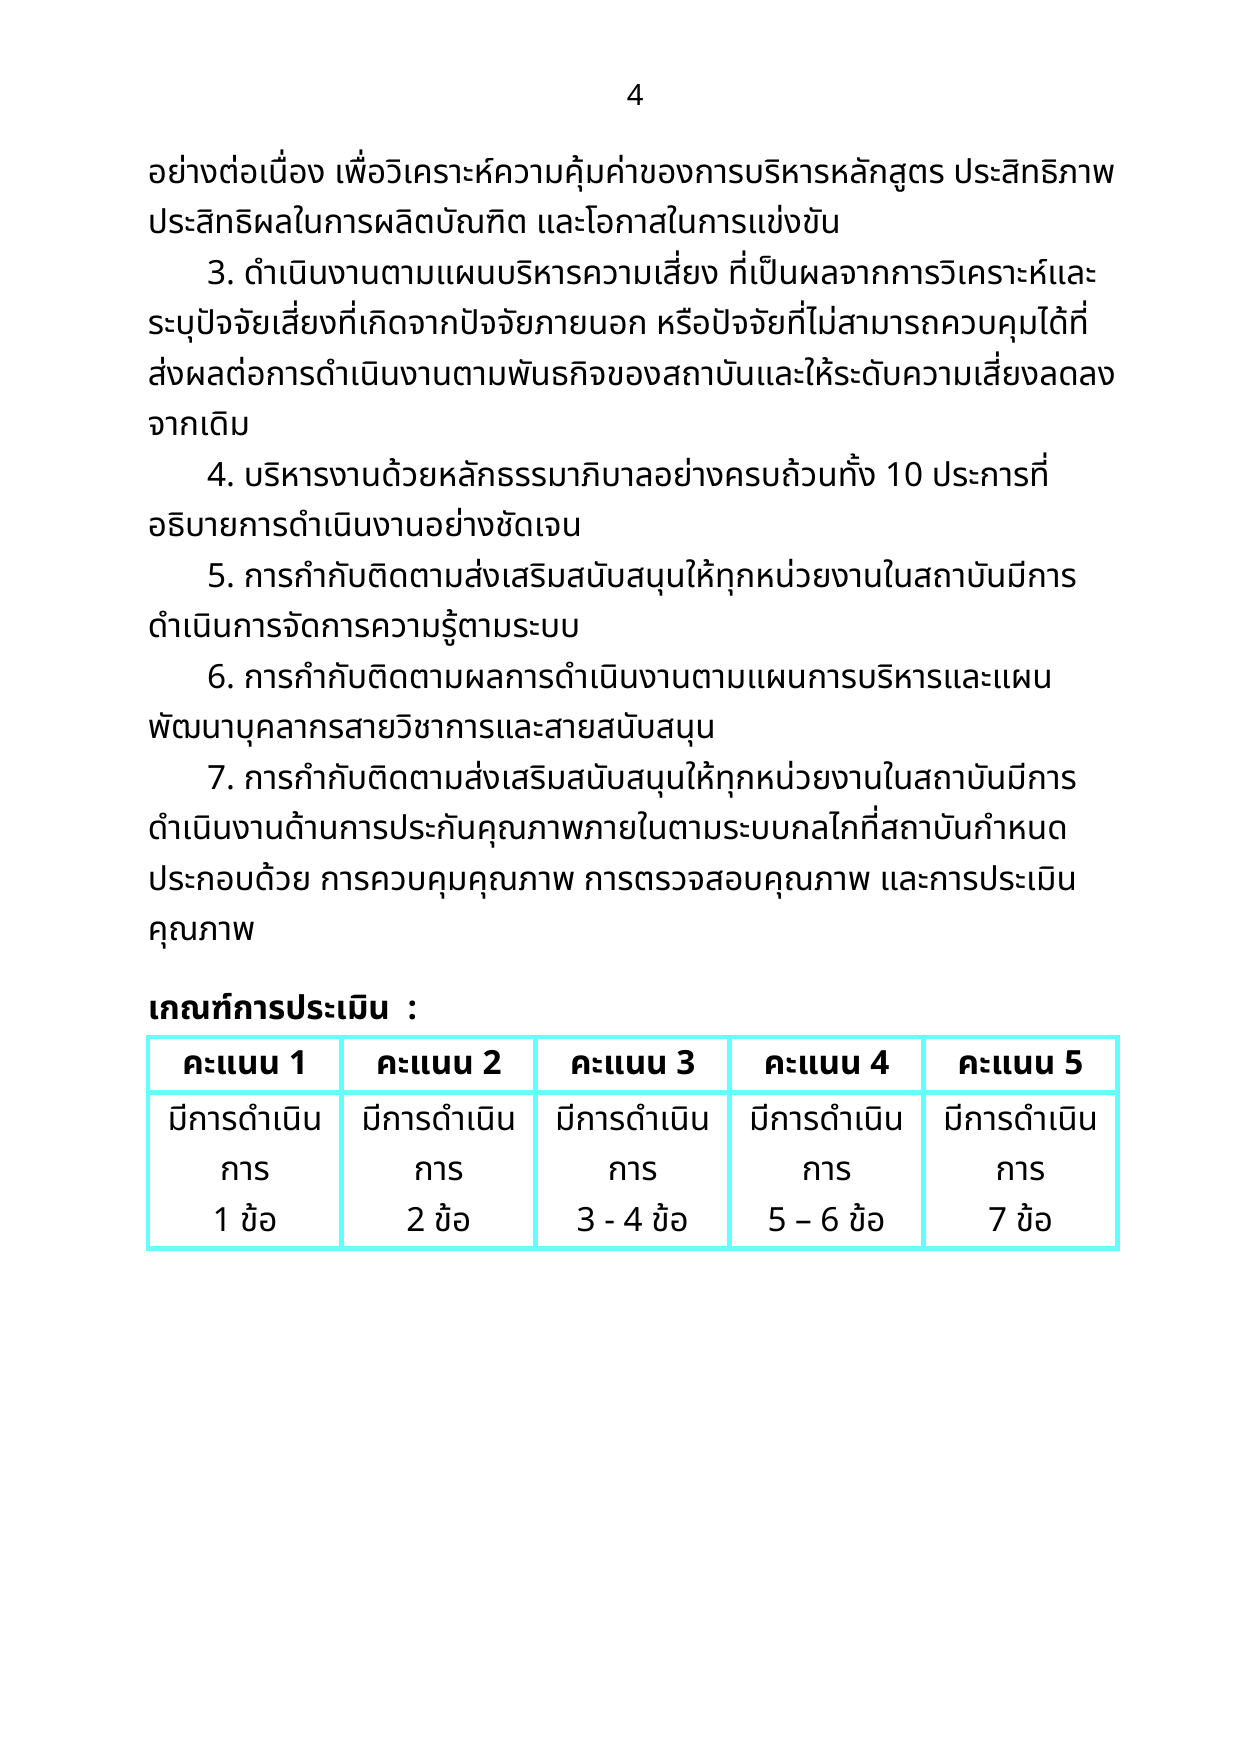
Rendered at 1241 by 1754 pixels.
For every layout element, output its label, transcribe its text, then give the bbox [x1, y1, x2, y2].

table_header คะแนน 2 [344, 1039, 533, 1090]
table_cell มีการดำเนินการ 2 ข้อ [344, 1095, 533, 1246]
text เกณฑ์การประเมิน : [148, 984, 1122, 1034]
table_header คะแนน 4 [732, 1039, 921, 1090]
text 5. การกำกับติดตามส่งเสริมสนับสนุนให้ทุกหน่วยงานในสถาบันมีการดำเนินการจัดการความรู้ตามระบบ [148, 551, 1122, 652]
text 4. บริหารงานด้วยหลักธรรมาภิบาลอย่างครบถ้วนทั้ง 10 ประการที่อธิบายการดำเนินงานอย่างชัดเจน [148, 450, 1122, 551]
text 6. การกำกับติดตามผลการดำเนินงานตามแผนการบริหารและแผนพัฒนาบุคลากรสายวิชาการและสายสนับสนุน [148, 652, 1122, 753]
text 7. การกำกับติดตามส่งเสริมสนับสนุนให้ทุกหน่วยงานในสถาบันมีการดำเนินงานด้านการประกันคุณภาพภายในตามระบบกลไกที่สถาบันกำหนด ประกอบด้วย การควบคุมคุณภาพ การตรวจสอบคุณภาพ และการประเมินคุณภาพ [148, 753, 1137, 955]
table_cell มีการดำเนินการ 5 – 6 ข้อ [732, 1095, 921, 1246]
table_header คะแนน 3 [538, 1039, 727, 1090]
table_cell มีการดำเนินการ 3 - 4 ข้อ [538, 1095, 727, 1246]
table_header คะแนน 5 [926, 1039, 1115, 1090]
table_cell มีการดำเนินการ 7 ข้อ [926, 1095, 1115, 1246]
table_cell มีการดำเนินการ 1 ข้อ [150, 1095, 339, 1246]
table_header คะแนน 1 [150, 1039, 339, 1090]
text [148, 148, 1122, 248]
text 3. ดำเนินงานตามแผนบริหารความเสี่ยง ที่เป็นผลจากการวิเคราะห์และระบุปัจจัยเสี่ยงที่เกิดจากปัจจัยภายนอก หรือปัจจัยที่ไม่สามารถควบคุมได้ที่ส่งผลต่อการดำเนินงานตามพันธกิจของสถาบันและให้ระดับความเสี่ยงลดลงจากเดิม [148, 248, 1122, 450]
